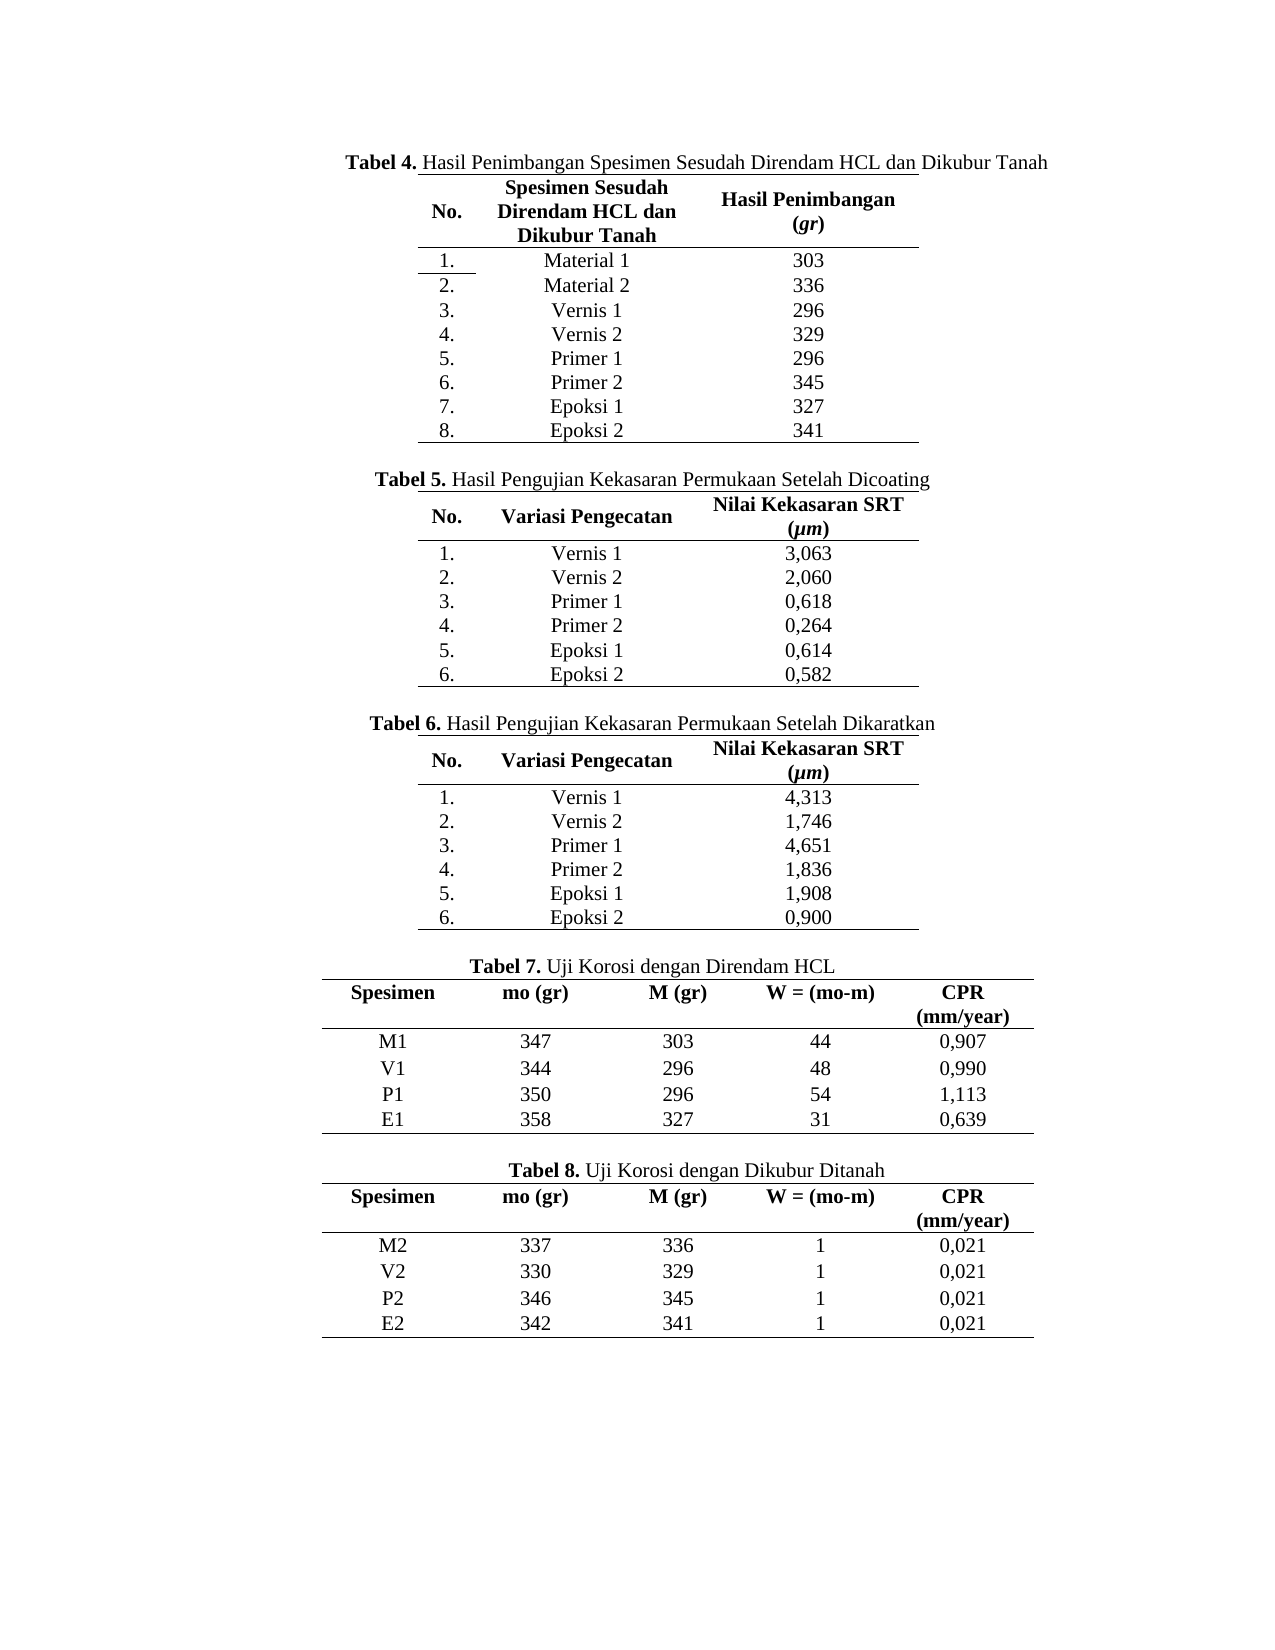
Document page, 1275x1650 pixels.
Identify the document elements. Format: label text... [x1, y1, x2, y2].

table_cell 0,614 [698, 638, 919, 662]
table_cell 7. [418, 394, 476, 418]
table_header W = (mo-m) [749, 980, 892, 1028]
table_cell 1,836 [698, 857, 919, 881]
table_header Spesimen [322, 1184, 464, 1232]
table_cell 0,618 [698, 589, 919, 613]
table_cell 2. [418, 274, 476, 297]
table_cell 336 [698, 273, 919, 297]
table_cell Material 2 [476, 273, 697, 297]
table_cell 327 [607, 1108, 749, 1133]
table_cell 0,639 [892, 1108, 1034, 1133]
table_cell Vernis 2 [476, 322, 697, 346]
table_cell P1 [322, 1081, 464, 1107]
table_cell 337 [464, 1233, 607, 1259]
table_cell 296 [698, 346, 919, 370]
table_cell 0,990 [892, 1056, 1034, 1081]
table_cell 1 [749, 1285, 892, 1311]
table_cell 4. [418, 614, 476, 637]
table_cell E2 [322, 1311, 464, 1337]
text Tabel 6. Hasil Pengujian Kekasaran Permukaan Setelah Dikaratkan [150, 711, 1125, 735]
table_cell 4,651 [698, 833, 919, 857]
table_header mo (gr) [464, 1184, 607, 1232]
table_cell 341 [607, 1311, 749, 1337]
table_cell Vernis 1 [476, 785, 697, 809]
table_cell 1,908 [698, 881, 919, 905]
table_cell Primer 2 [476, 614, 697, 637]
text Tabel 5. Hasil Pengujian Kekasaran Permukaan Setelah Dicoating [150, 467, 1125, 491]
table_cell 0,021 [892, 1285, 1034, 1311]
table_cell 54 [749, 1081, 892, 1107]
table_cell 296 [607, 1056, 749, 1081]
table_cell 2. [418, 565, 476, 589]
list Tabel 4. Hasil Penimbangan Spesimen Sesudah Direndam HCL dan Dikubur Tanah [239, 150, 1125, 174]
table_cell 0,021 [892, 1260, 1034, 1285]
table_cell 6. [418, 905, 476, 929]
text Tabel 7. Uji Korosi dengan Direndam HCL [150, 954, 1125, 978]
table_cell Epoksi 2 [476, 662, 697, 686]
table_cell 2. [418, 809, 476, 833]
table_header Variasi Pengecatan [476, 492, 697, 540]
table_cell 1,746 [698, 809, 919, 833]
table_header No. [418, 175, 476, 247]
table_cell 341 [698, 418, 919, 442]
table_cell 1. [418, 248, 476, 272]
table_cell 1 [749, 1260, 892, 1285]
table_cell 0,907 [892, 1029, 1034, 1056]
table_cell 303 [698, 248, 919, 272]
table_header Nilai Kekasaran SRT (µm) [698, 736, 919, 784]
table_cell 5. [418, 638, 476, 662]
table_cell Material 1 [476, 248, 697, 272]
table_cell 2,060 [698, 565, 919, 589]
table_cell 303 [607, 1029, 749, 1056]
table_header Hasil Penimbangan (gr) [698, 175, 919, 247]
table_cell Epoksi 1 [476, 394, 697, 418]
table_cell M1 [322, 1029, 464, 1056]
table_header Spesimen [322, 980, 464, 1028]
table_cell Epoksi 1 [476, 881, 697, 905]
table_cell 336 [607, 1233, 749, 1259]
table_cell Primer 1 [476, 833, 697, 857]
table_cell 0,900 [698, 905, 919, 929]
table_cell 3. [418, 589, 476, 613]
table_cell 31 [749, 1108, 892, 1133]
list Tabel 8. Uji Korosi dengan Dikubur Ditanah [224, 1158, 1125, 1182]
table_cell Vernis 1 [476, 298, 697, 322]
table_cell 296 [698, 298, 919, 322]
table_cell 358 [464, 1108, 607, 1133]
table_header No. [418, 492, 476, 540]
table_cell 345 [698, 370, 919, 394]
table_cell 5. [418, 346, 476, 370]
table_cell 1. [418, 541, 476, 565]
table_cell 350 [464, 1081, 607, 1107]
table_header CPR (mm/year) [892, 1184, 1034, 1232]
table_cell 44 [749, 1029, 892, 1056]
table_cell Primer 1 [476, 346, 697, 370]
table_cell 329 [607, 1260, 749, 1285]
table_cell 346 [464, 1285, 607, 1311]
table_cell 327 [698, 394, 919, 418]
table_cell 1. [418, 785, 476, 809]
table_cell 0,021 [892, 1233, 1034, 1259]
table_header M (gr) [607, 1184, 749, 1232]
table_cell 4. [418, 322, 476, 346]
table_cell 0,264 [698, 614, 919, 637]
table_cell 342 [464, 1311, 607, 1337]
table_cell 4. [418, 857, 476, 881]
table_cell Primer 1 [476, 589, 697, 613]
table_cell 345 [607, 1285, 749, 1311]
table_cell 0,582 [698, 662, 919, 686]
table_header Spesimen Sesudah Direndam HCL dan Dikubur Tanah [476, 175, 697, 247]
table_cell M2 [322, 1233, 464, 1259]
table_cell Epoksi 1 [476, 638, 697, 662]
table_cell Epoksi 2 [476, 905, 697, 929]
table_cell 329 [698, 322, 919, 346]
table_cell 1 [749, 1311, 892, 1337]
table_header No. [418, 736, 476, 784]
table_cell 1 [749, 1233, 892, 1259]
table_cell 347 [464, 1029, 607, 1056]
table_header Nilai Kekasaran SRT (µm) [698, 492, 919, 540]
table_cell 6. [418, 370, 476, 394]
table_cell 3. [418, 298, 476, 322]
table_cell Primer 2 [476, 857, 697, 881]
table_header CPR (mm/year) [892, 980, 1034, 1028]
table_header mo (gr) [464, 980, 607, 1028]
table_cell P2 [322, 1285, 464, 1311]
table_cell 0,021 [892, 1311, 1034, 1337]
table_cell Vernis 1 [476, 541, 697, 565]
table_cell Vernis 2 [476, 809, 697, 833]
table_cell Vernis 2 [476, 565, 697, 589]
table_cell 3. [418, 833, 476, 857]
table_cell 344 [464, 1056, 607, 1081]
table_cell Epoksi 2 [476, 418, 697, 442]
table_cell 3,063 [698, 541, 919, 565]
table_cell V2 [322, 1260, 464, 1285]
table_header W = (mo-m) [749, 1184, 892, 1232]
table_cell E1 [322, 1108, 464, 1133]
table_header M (gr) [607, 980, 749, 1028]
table_cell 48 [749, 1056, 892, 1081]
table_cell 296 [607, 1081, 749, 1107]
table_cell 1,113 [892, 1081, 1034, 1107]
table_cell 330 [464, 1260, 607, 1285]
table_cell Primer 2 [476, 370, 697, 394]
table_cell V1 [322, 1056, 464, 1081]
table_cell 8. [418, 418, 476, 442]
table_cell 5. [418, 881, 476, 905]
table_cell 4,313 [698, 785, 919, 809]
table_header Variasi Pengecatan [476, 736, 697, 784]
table_cell 6. [418, 662, 476, 686]
